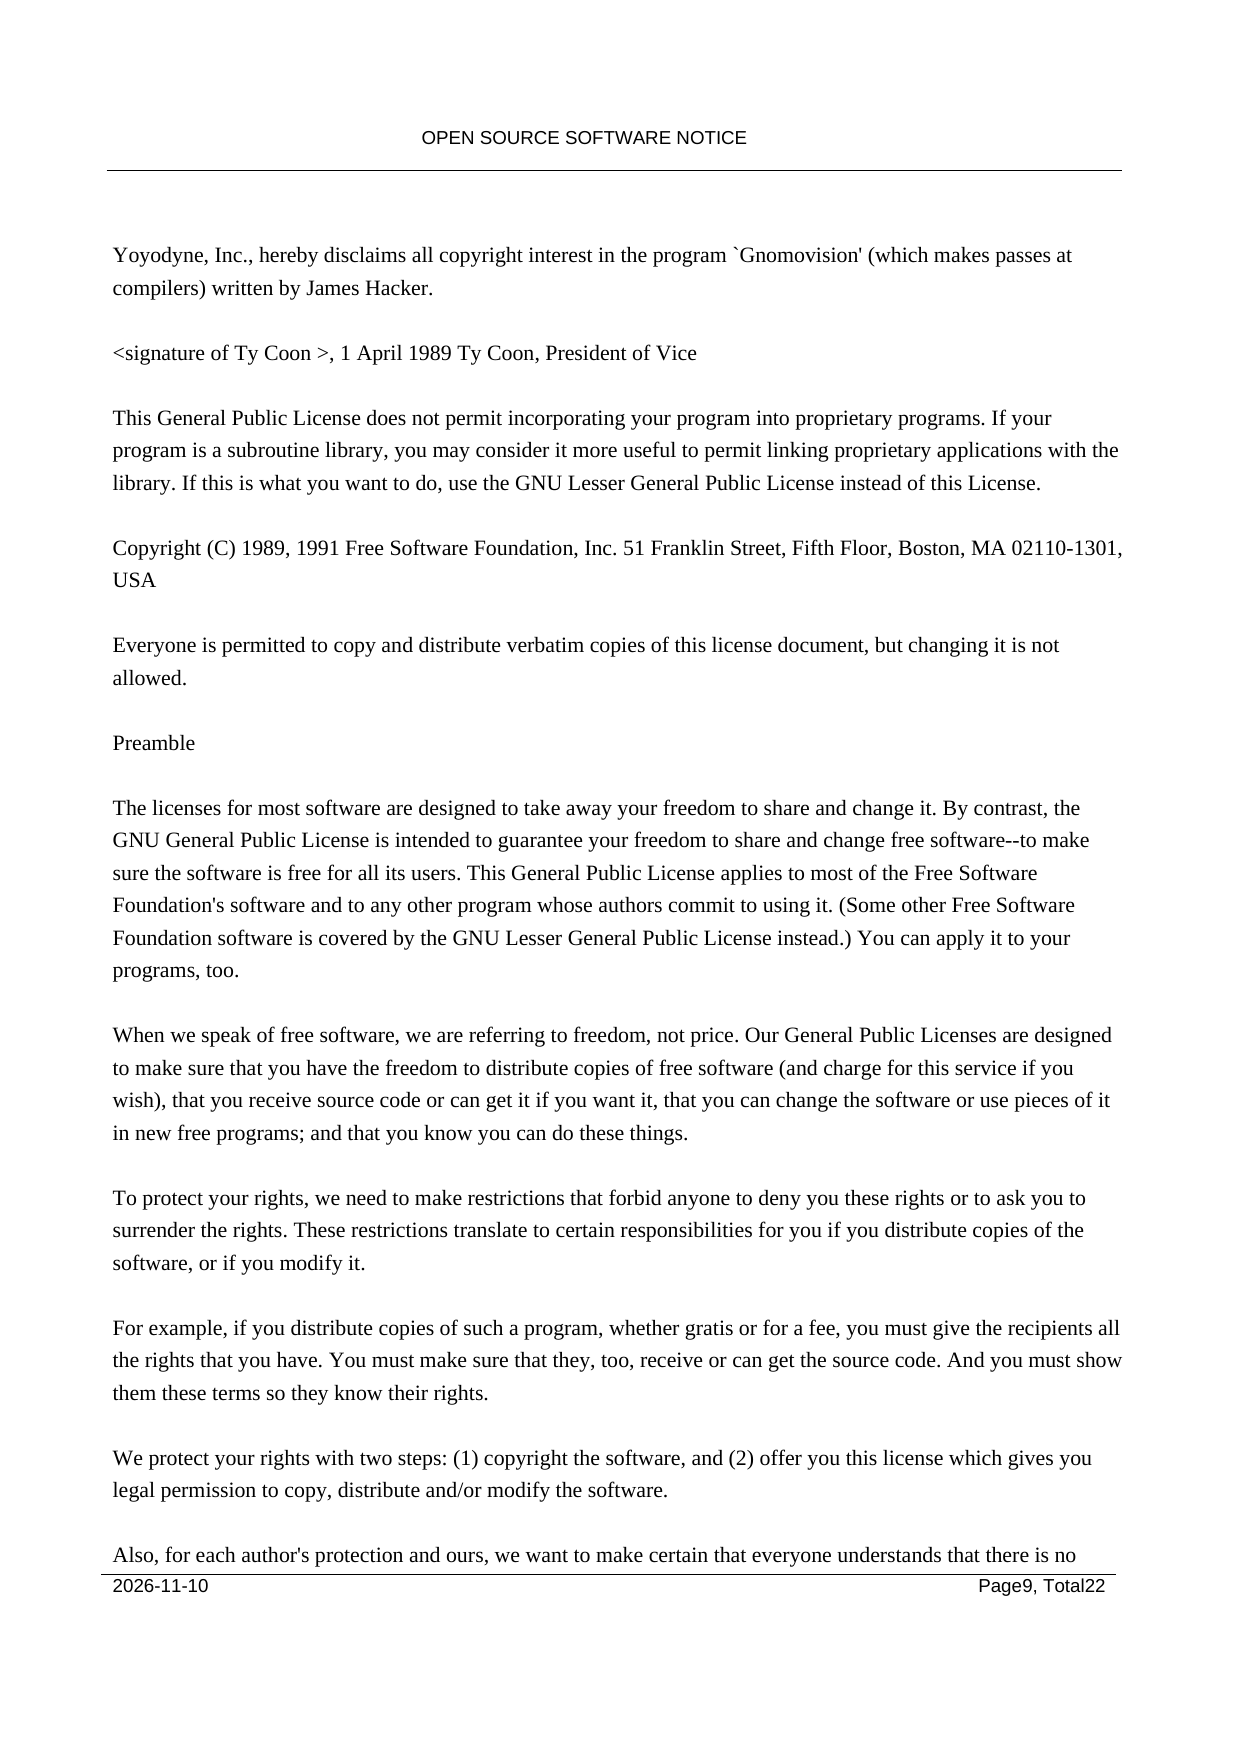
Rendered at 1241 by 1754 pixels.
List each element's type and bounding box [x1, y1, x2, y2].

text [112, 206, 1128, 1571]
